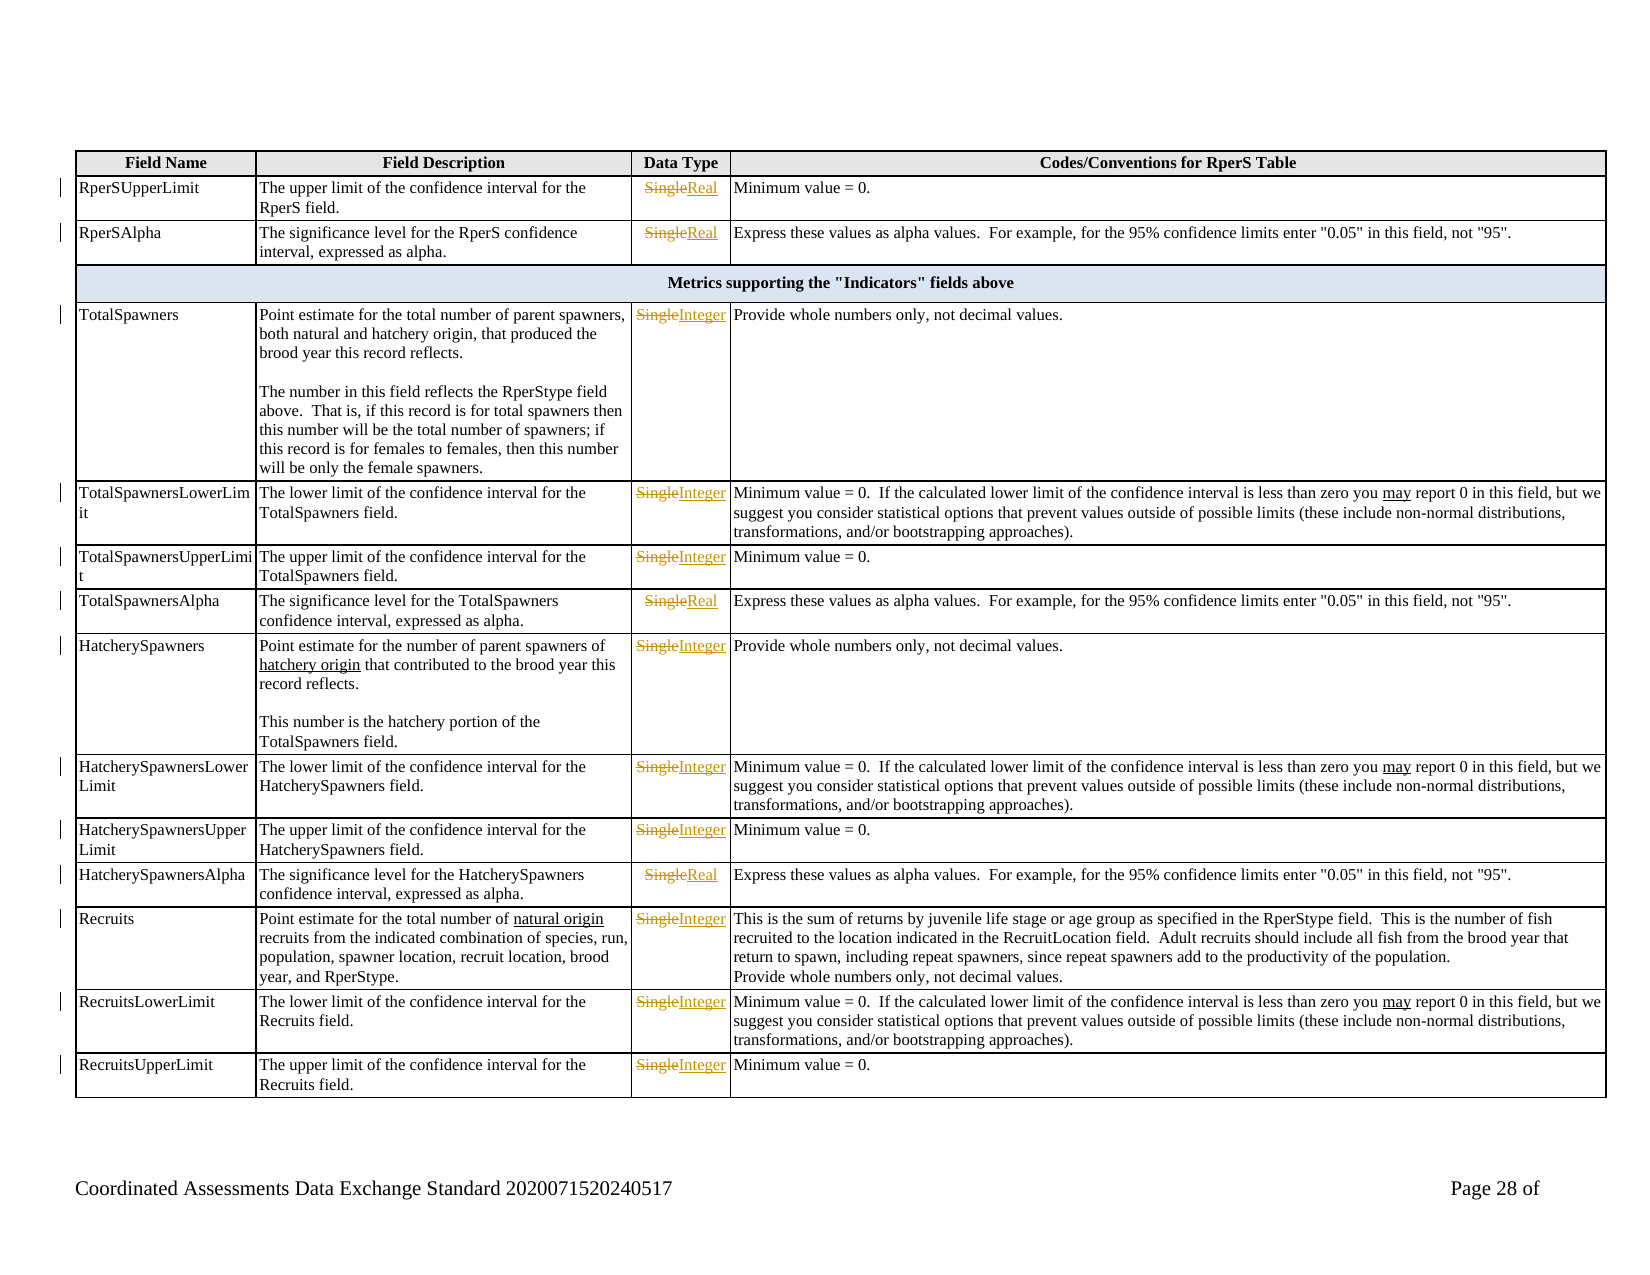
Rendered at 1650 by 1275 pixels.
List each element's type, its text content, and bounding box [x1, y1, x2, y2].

table_cell RecruitsLowerLimit [77, 990, 255, 1052]
table_cell Minimum value = 0. If the calculated lower limit of the confidence interval is less than zero you may report 0 in this field, but we suggest you consider statistical options that prevent values outside of possible limits (these include non-normal distributions, transformations, and/or bootstrapping approaches). [731, 482, 1605, 544]
table_cell Express these values as alpha values. For example, for the 95% confidence limits enter "0.05" in this field, not "95". [731, 221, 1605, 264]
table_cell TotalSpawners [77, 303, 255, 480]
table_cell The upper limit of the confidence interval for the RperS field. [257, 177, 631, 219]
table_cell Minimum value = 0. If the calculated lower limit of the confidence interval is less than zero you may report 0 in this field, but we suggest you consider statistical options that prevent values outside of possible limits (these include non-normal distributions, transformations, and/or bootstrapping approaches). [731, 755, 1605, 817]
table_cell [632, 908, 730, 989]
table_cell HatcherySpawnersLowerLimit [77, 755, 255, 817]
table_cell The significance level for the TotalSpawners confidence interval, expressed as alpha. [257, 590, 631, 633]
table_cell Minimum value = 0. [731, 1054, 1605, 1097]
table_cell Point estimate for the total number of parent spawners, both natural and hatchery origin, that produced the brood year this record reflects. The number in this field reflects the RperStype field above. That is, if this record is for total spawners then this number will be the total number of spawners; if this record is for females to females, then this number will be only the female spawners. [257, 303, 631, 480]
table_cell Recruits [77, 908, 255, 989]
table_cell HatcherySpawnersUpperLimit [77, 819, 255, 862]
table_cell The upper limit of the confidence interval for the HatcherySpawners field. [257, 819, 631, 862]
table_cell [632, 590, 730, 633]
table_cell This is the sum of returns by juvenile life stage or age group as specified in the RperStype field. This is the number of fish recruited to the location indicated in the RecruitLocation field. Adult recruits should include all fish from the brood year that return to spawn, including repeat spawners, since repeat spawners add to the productivity of the population. Provide whole numbers only, not decimal values. [731, 908, 1605, 989]
table_cell [632, 177, 730, 219]
table_cell RperSAlpha [77, 221, 255, 264]
table_header Field Description [257, 152, 631, 175]
table_header Field Name [77, 152, 255, 175]
table_cell [632, 303, 730, 480]
table_cell Metrics supporting the "Indicators" fields above [77, 266, 1605, 302]
table_cell The significance level for the HatcherySpawners confidence interval, expressed as alpha. [257, 863, 631, 906]
table_cell [632, 546, 730, 588]
table_cell RperSUpperLimit [77, 177, 255, 219]
table_cell [632, 863, 730, 906]
table_cell Minimum value = 0. [731, 546, 1605, 588]
table_cell Minimum value = 0. [731, 177, 1605, 219]
table_cell [632, 482, 730, 544]
table_cell HatcherySpawners [77, 634, 255, 754]
table_cell The lower limit of the confidence interval for the HatcherySpawners field. [257, 755, 631, 817]
table_cell The significance level for the RperS confidence interval, expressed as alpha. [257, 221, 631, 264]
table_cell Provide whole numbers only, not decimal values. [731, 634, 1605, 754]
table_cell The upper limit of the confidence interval for the TotalSpawners field. [257, 546, 631, 588]
table_header Data Type [632, 152, 730, 175]
table_cell [632, 819, 730, 862]
table_cell [632, 221, 730, 264]
table_cell TotalSpawnersLowerLimit [77, 482, 255, 544]
table_cell TotalSpawnersAlpha [77, 590, 255, 633]
table_cell TotalSpawnersUpperLimit [77, 546, 255, 588]
table_cell HatcherySpawnersAlpha [77, 863, 255, 906]
table_cell [632, 990, 730, 1052]
table_cell [632, 634, 730, 754]
table_cell The lower limit of the confidence interval for the Recruits field. [257, 990, 631, 1052]
table_header Codes/Conventions for RperS Table [731, 152, 1605, 175]
table_cell Provide whole numbers only, not decimal values. [731, 303, 1605, 480]
table_cell Minimum value = 0. If the calculated lower limit of the confidence interval is less than zero you may report 0 in this field, but we suggest you consider statistical options that prevent values outside of possible limits (these include non-normal distributions, transformations, and/or bootstrapping approaches). [731, 990, 1605, 1052]
table_cell [632, 755, 730, 817]
table_cell Point estimate for the number of parent spawners of hatchery origin that contributed to the brood year this record reflects. This number is the hatchery portion of the TotalSpawners field. [257, 634, 631, 754]
table_cell RecruitsUpperLimit [77, 1054, 255, 1097]
table_cell Express these values as alpha values. For example, for the 95% confidence limits enter "0.05" in this field, not "95". [731, 590, 1605, 633]
table_cell Minimum value = 0. [731, 819, 1605, 862]
table_cell The lower limit of the confidence interval for the TotalSpawners field. [257, 482, 631, 544]
table_cell [632, 1054, 730, 1097]
table_cell The upper limit of the confidence interval for the Recruits field. [257, 1054, 631, 1097]
table_cell Express these values as alpha values. For example, for the 95% confidence limits enter "0.05" in this field, not "95". [731, 863, 1605, 906]
table_cell Point estimate for the total number of natural origin recruits from the indicated combination of species, run, population, spawner location, recruit location, brood year, and RperStype. [257, 908, 631, 989]
